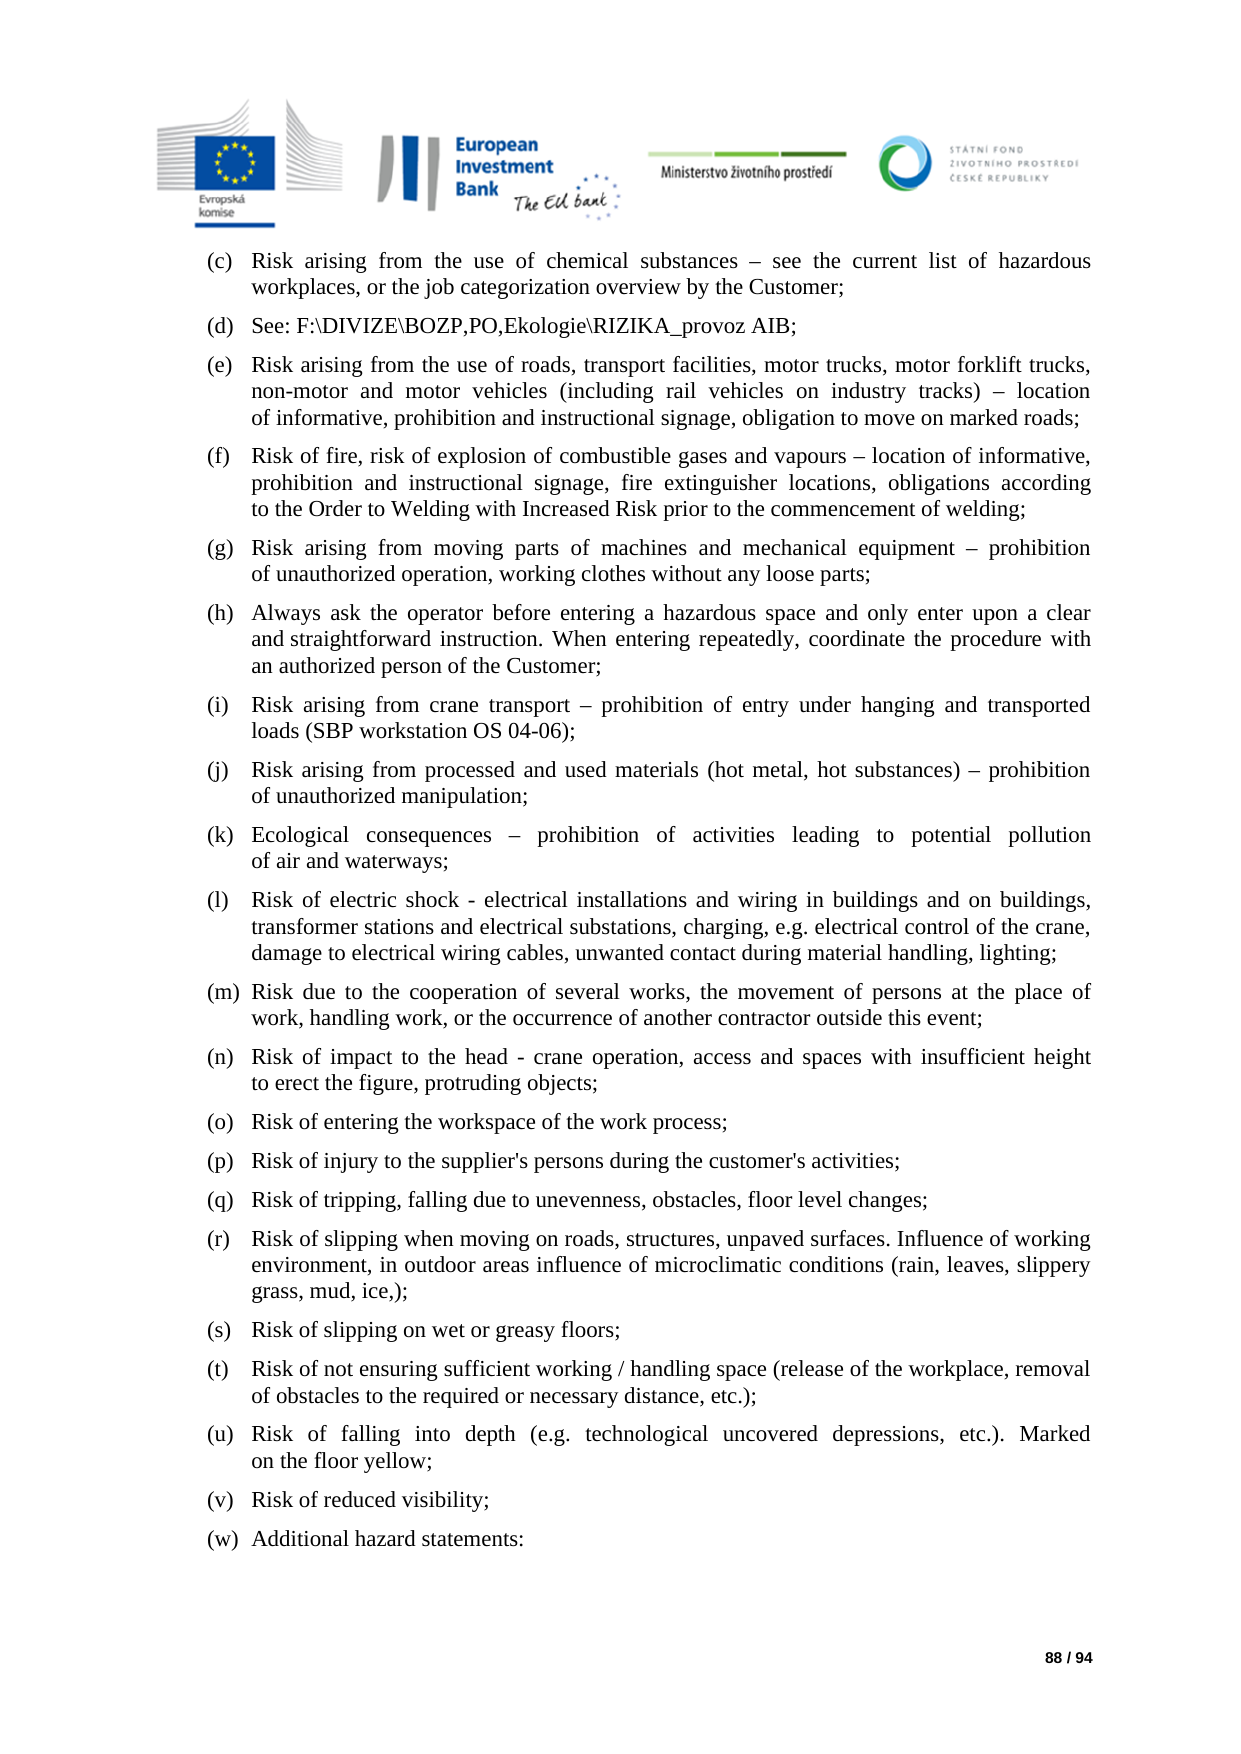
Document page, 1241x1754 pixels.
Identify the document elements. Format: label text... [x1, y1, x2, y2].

text Risk of entering the workspace of the work process; [207, 1108, 1092, 1135]
text Risk due to the cooperation of several works, the movement of persons at the place of work, handling work, or the occurrence of another contractor outside this event; [207, 978, 1092, 1031]
text Risk of impact to the head - crane operation, access and spaces with insufficient height to erect the figure, protruding objects; [207, 1043, 1092, 1096]
text Risk of fire, risk of explosion of combustible gases and vapours – location of informative, prohibition and instructional signage, fire extinguisher locations, obligations according to the Order to Welding with Increased Risk prior to the commencement of welding; [207, 442, 1092, 521]
text Always ask the operator before entering a hazardous space and only enter upon a clear and straightforward instruction. When entering repeatedly, coordinate the procedure with an authorized person of the Customer; [207, 599, 1092, 678]
text Risk of injury to the supplier's persons during the customer's activities; [207, 1147, 1092, 1173]
text Risk of slipping when moving on roads, structures, unpaved surfaces. Influence of working environment, in outdoor areas influence of microclimatic conditions (rain, leaves, slippery grass, mud, ice,); [207, 1225, 1092, 1304]
text Risk of reduced visibility; [207, 1486, 1092, 1512]
text Risk of falling into depth (e.g. technological uncovered depressions, etc.). Marked on the floor yellow; [207, 1421, 1092, 1473]
text Risk arising from moving parts of machines and mechanical equipment – prohibition of unauthorized operation, working clothes without any loose parts; [207, 534, 1092, 587]
text Risk of not ensuring sufficient working / handling space (release of the workplace, removal of obstacles to the required or necessary distance, etc.); [207, 1355, 1092, 1408]
text Additional hazard statements: [207, 1524, 1092, 1551]
text Risk arising from the use of chemical substances – see the current list of hazardous workplaces, or the job categorization overview by the Customer; [207, 247, 1092, 299]
text See: F:\DIVIZE\BOZP,PO,Ekologie\RIZIKA_provoz AIB; [207, 312, 1092, 338]
picture [147, 87, 1093, 235]
text Risk arising from processed and used materials (hot metal, hot substances) – prohibition of unauthorized manipulation; [207, 756, 1092, 809]
text Risk of electric shock - electrical installations and wiring in buildings and on buildings, transformer stations and electrical substations, charging, e.g. electrical control of the crane, damage to electrical wiring cables, unwanted contact during material handling, lighting; [207, 886, 1092, 965]
text Risk of slipping on wet or greasy floors; [207, 1316, 1092, 1343]
text Risk arising from the use of roads, transport facilities, motor trucks, motor forklift trucks, non-motor and motor vehicles (including rail vehicles on industry tracks) – location of informative, prohibition and instructional signage, obligation to move on marked roads; [207, 351, 1092, 430]
text Risk arising from crane transport – prohibition of entry under hanging and transported loads (SBP workstation OS 04-06); [207, 691, 1092, 743]
text Risk of tripping, falling due to unevenness, obstacles, floor level changes; [207, 1186, 1092, 1212]
text Ecological consequences – prohibition of activities leading to potential pollution of air and waterways; [207, 821, 1092, 874]
